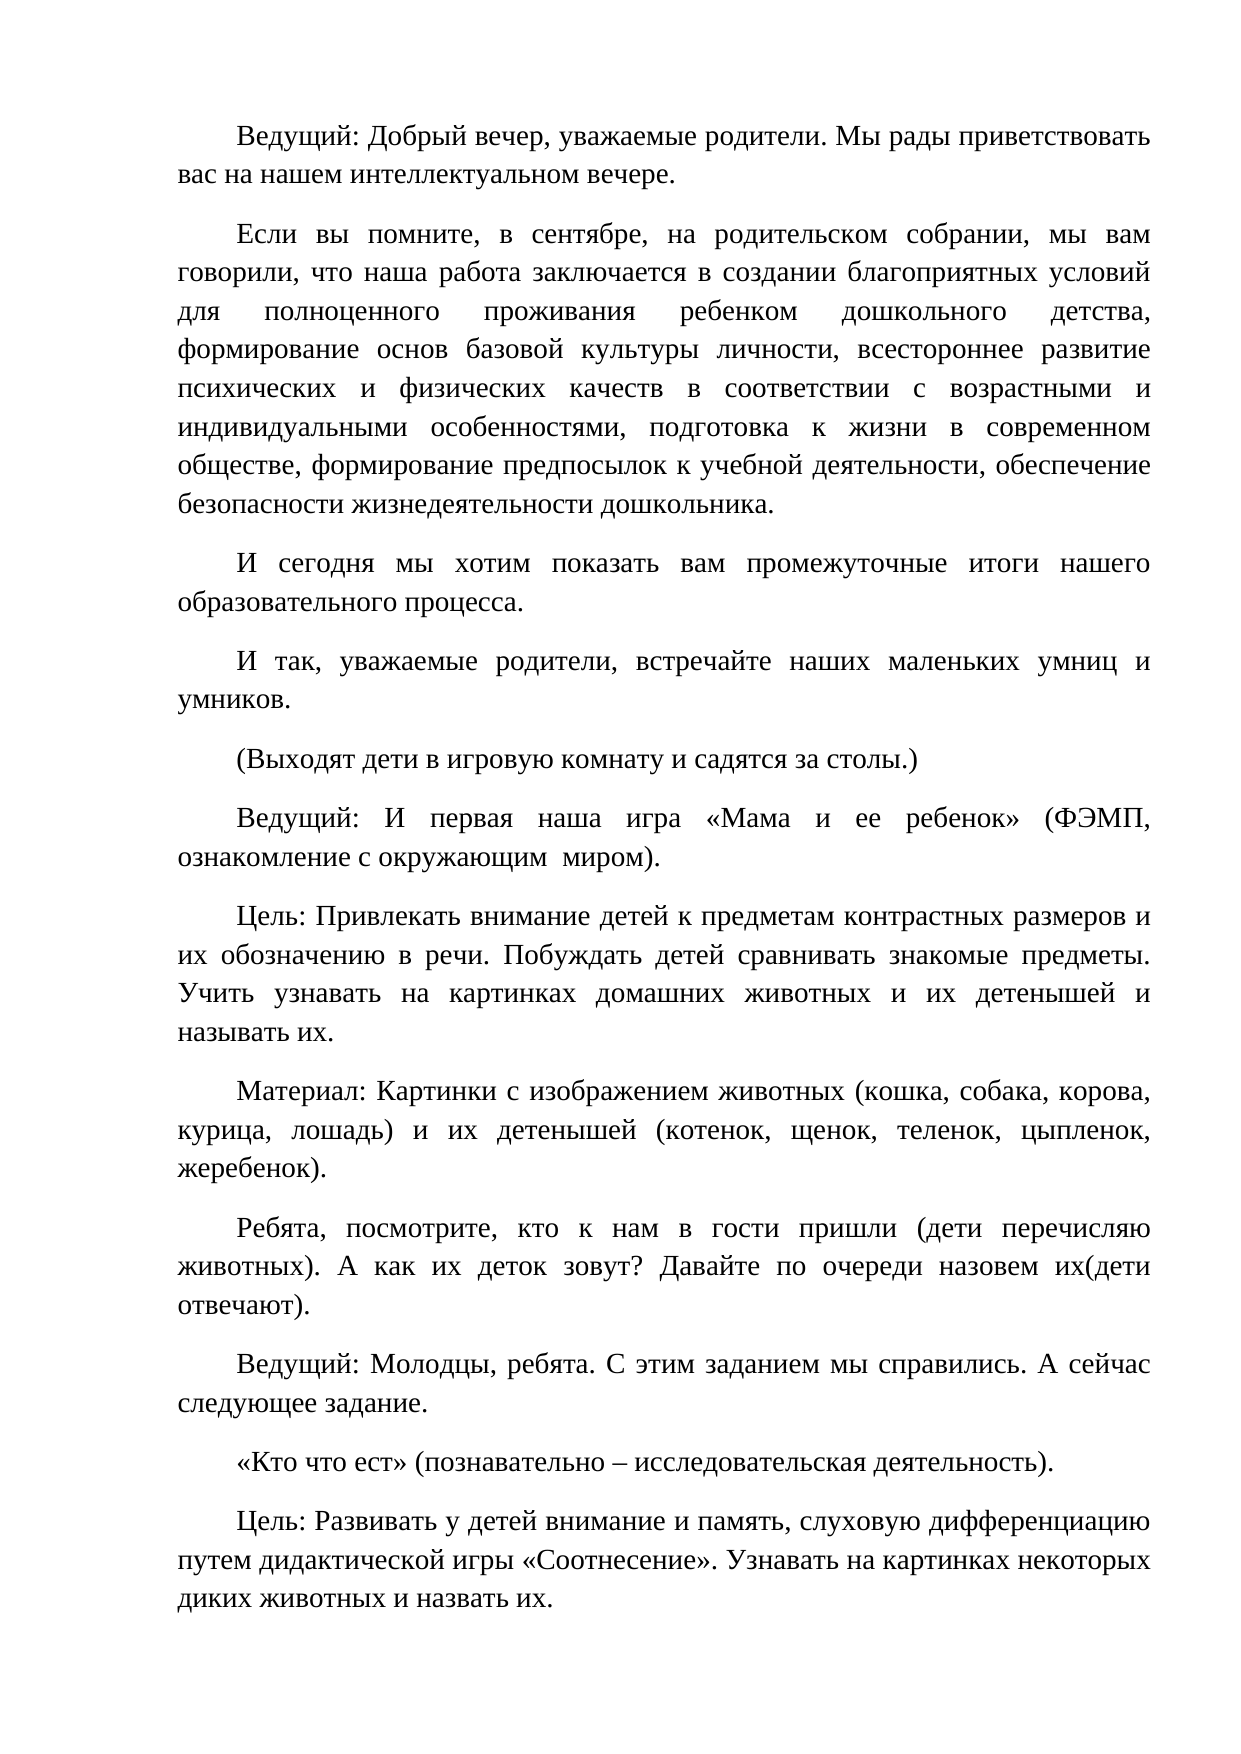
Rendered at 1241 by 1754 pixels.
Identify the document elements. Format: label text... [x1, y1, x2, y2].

text Ребята, посмотрите, кто к нам в гости пришли (дети перечисляю животных). А как их деток зовут? Давайте по очереди назовем их(дети отвечают). [177, 1210, 1152, 1320]
text Цель: Привлекать внимание детей к предметам контрастных размеров и их обозначению в речи. Побуждать детей сравнивать знакомые предметы. Учить узнавать на картинках домашних животных и их детенышей и называть их. [177, 898, 1152, 1047]
text И сегодня мы хотим показать вам промежуточные итоги нашего образовательного процесса. [177, 545, 1152, 617]
text Ведущий: Молодцы, ребята. С этим заданием мы справились. А сейчас следующее задание. [177, 1346, 1152, 1418]
text «Кто что ест» (познавательно – исследовательская деятельность). [177, 1444, 1152, 1478]
text (Выходят дети в игровую комнату и садятся за столы.) [177, 741, 1152, 774]
text И так, уважаемые родители, встречайте наших маленьких умниц и умников. [177, 643, 1152, 715]
text Материал: Картинки с изображением животных (кошка, собака, корова, курица, лошадь) и их детенышей (котенок, щенок, теленок, цыпленок, жеребенок). [177, 1073, 1152, 1184]
text Ведущий: И первая наша игра «Мама и ее ребенок» (ФЭМП, ознакомление с окружающим миром). [177, 800, 1152, 872]
text Ведущий: Добрый вечер, уважаемые родители. Мы рады приветствовать вас на нашем интеллектуальном вечере. [177, 118, 1152, 190]
text Цель: Развивать у детей внимание и память, слуховую дифференциацию путем дидактической игры «Соотнесение». Узнавать на картинках некоторых диких животных и назвать их. [177, 1503, 1152, 1614]
text Если вы помните, в сентябре, на родительском собрании, мы вам говорили, что наша работа заключается в создании благоприятных условий для полноценного проживания ребенком дошкольного детства, формирование основ базовой культуры личности, всестороннее развитие психических и физических качеств в соответствии с возрастными и индивидуальными особенностями, подготовка к жизни в современном обществе, формирование предпосылок к учебной деятельности, обеспечение безопасности жизнедеятельности дошкольника. [177, 216, 1152, 519]
